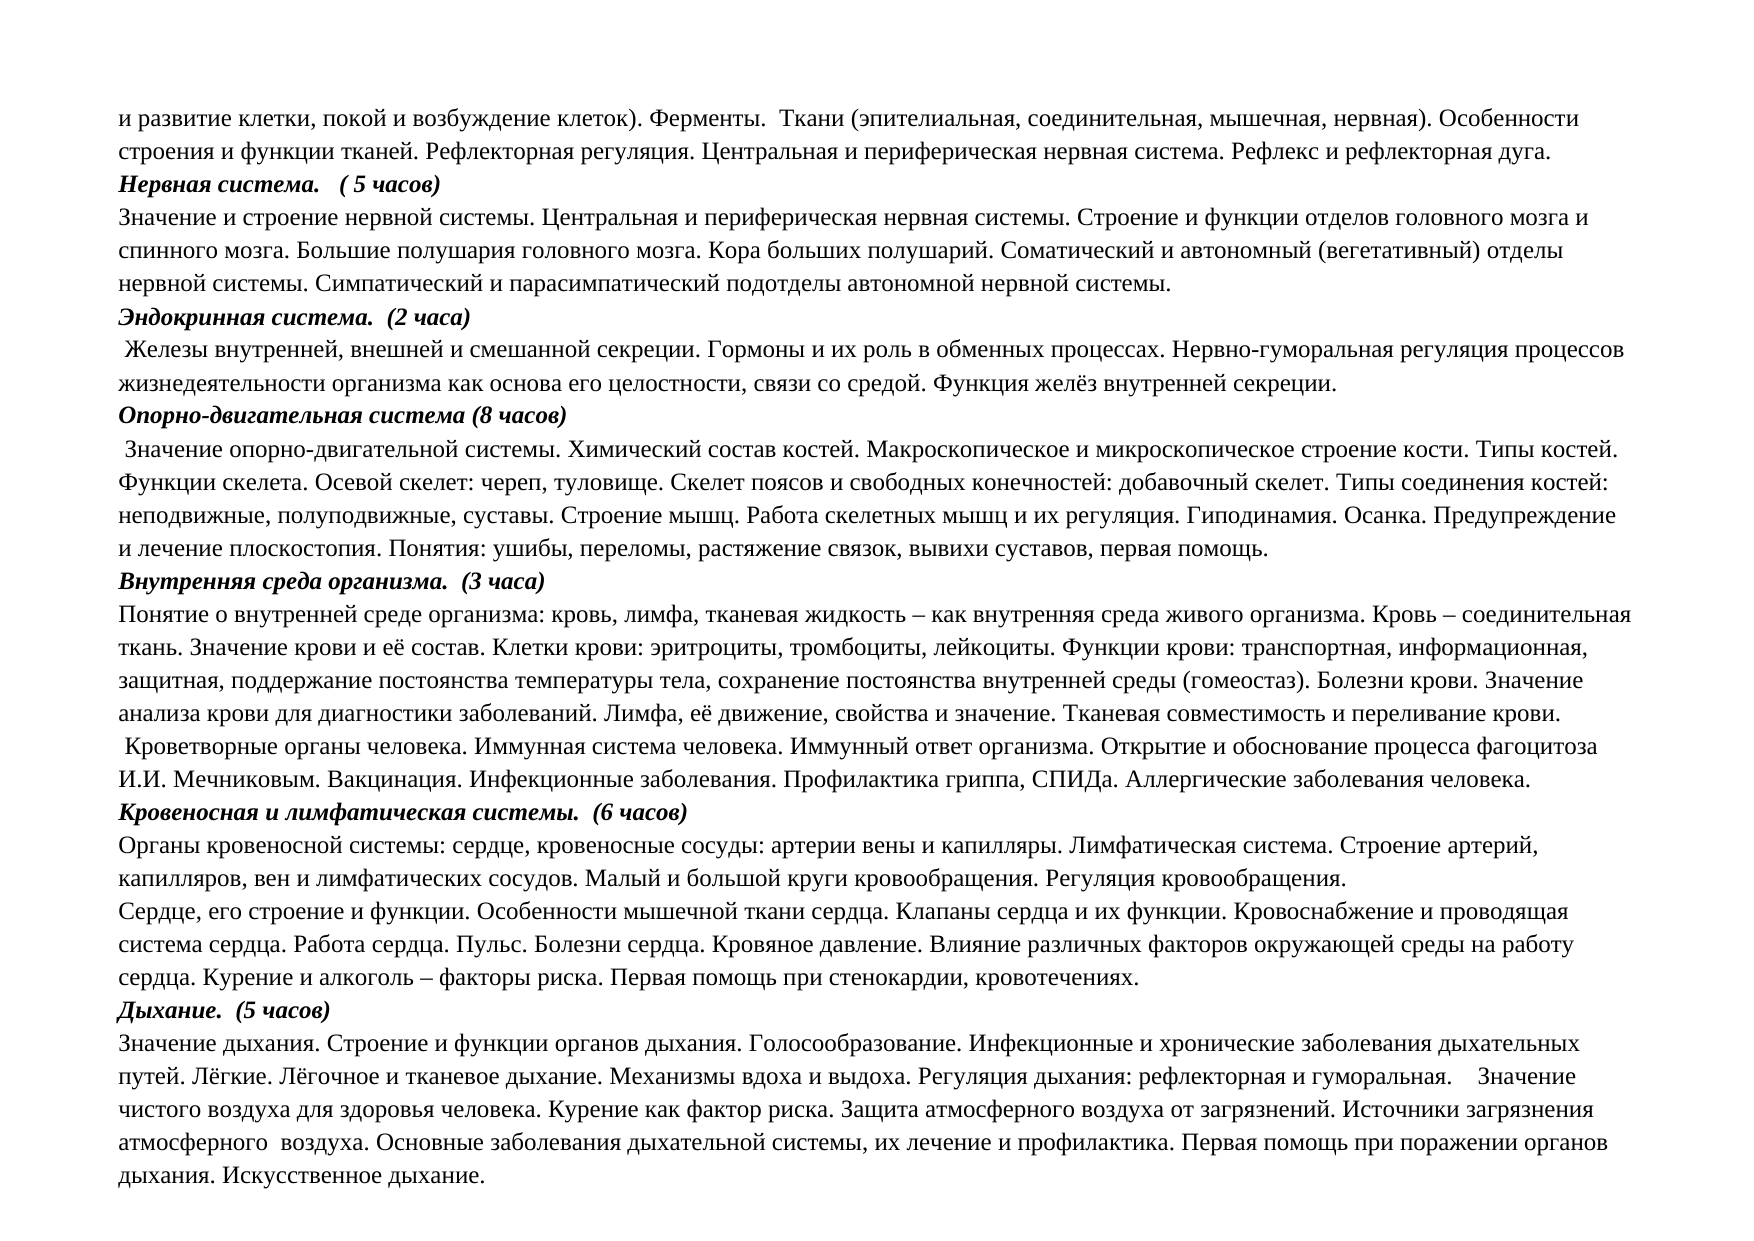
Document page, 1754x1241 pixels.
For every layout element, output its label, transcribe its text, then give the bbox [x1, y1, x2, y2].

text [118, 103, 1636, 165]
text Кровеносная и лимфатическая системы. (6 часов) [118, 797, 1636, 826]
text Сердце, его строение и функции. Особенности мышечной ткани сердца. Клапаны сердца и их функции. Кровоснабжение и проводящая система сердца. Работа сердца. Пульс. Болезни сердца. Кровяное давление. Влияние различных факторов окружающей среды на работу сердца. Курение и алкоголь – факторы риска. Первая помощь при стенокардии, кровотечениях. [118, 896, 1636, 991]
text Дыхание. (5 часов) [118, 995, 1636, 1024]
text Значение дыхания. Строение и функции органов дыхания. Голосообразование. Инфекционные и хронические заболевания дыхательных путей. Лёгкие. Лёгочное и тканевое дыхание. Механизмы вдоха и выдоха. Регуляция дыхания: рефлекторная и гуморальная. Значение чистого воздуха для здоровья человека. Курение как фактор риска. Защита атмосферного воздуха от загрязнений. Источники загрязнения атмосферного воздуха. Основные заболевания дыхательной системы, их лечение и профилактика. Первая помощь при поражении органов дыхания. Искусственное дыхание. [118, 1028, 1636, 1189]
text Кроветворные органы человека. Иммунная система человека. Иммунный ответ организма. Открытие и обоснование процесса фагоцитоза И.И. Мечниковым. Вакцинация. Инфекционные заболевания. Профилактика гриппа, СПИДа. Аллергические заболевания человека. [118, 731, 1636, 793]
text Нервная система. ( 5 часов) [118, 169, 1636, 198]
text Значение и строение нервной системы. Центральная и периферическая нервная системы. Строение и функции отделов головного мозга и спинного мозга. Большие полушария головного мозга. Кора больших полушарий. Соматический и автономный (вегетативный) отделы нервной системы. Симпатический и парасимпатический подотделы автономной нервной системы. [118, 202, 1636, 297]
text Эндокринная система. (2 часа) [118, 302, 1636, 330]
text Железы внутренней, внешней и смешанной секреции. Гормоны и их роль в обменных процессах. Нервно-гуморальная регуляция процессов жизнедеятельности организма как основа его целостности, связи со средой. Функция желёз внутренней секреции. [118, 334, 1636, 396]
text Опорно-двигательная система (8 часов) [118, 401, 1636, 429]
text Органы кровеносной системы: сердце, кровеносные сосуды: артерии вены и капилляры. Лимфатическая система. Строение артерий, капилляров, вен и лимфатических сосудов. Малый и большой круги кровообращения. Регуляция кровообращения. [118, 830, 1636, 892]
text Значение опорно-двигательной системы. Химический состав костей. Макроскопическое и микроскопическое строение кости. Типы костей. Функции скелета. Осевой скелет: череп, туловище. Скелет поясов и свободных конечностей: добавочный скелет. Типы соединения костей: неподвижные, полуподвижные, суставы. Строение мышц. Работа скелетных мышц и их регуляция. Гиподинамия. Осанка. Предупреждение и лечение плоскостопия. Понятия: ушибы, переломы, растяжение связок, вывихи суставов, первая помощь. [118, 434, 1636, 561]
text Внутренняя среда организма. (3 часа) [118, 566, 1636, 594]
text Понятие о внутренней среде организма: кровь, лимфа, тканевая жидкость – как внутренняя среда живого организма. Кровь – соединительная ткань. Значение крови и её состав. Клетки крови: эритроциты, тромбоциты, лейкоциты. Функции крови: транспортная, информационная, защитная, поддержание постоянства температуры тела, сохранение постоянства внутренней среды (гомеостаз). Болезни крови. Значение анализа крови для диагностики заболеваний. Лимфа, её движение, свойства и значение. Тканевая совместимость и переливание крови. [118, 599, 1636, 727]
